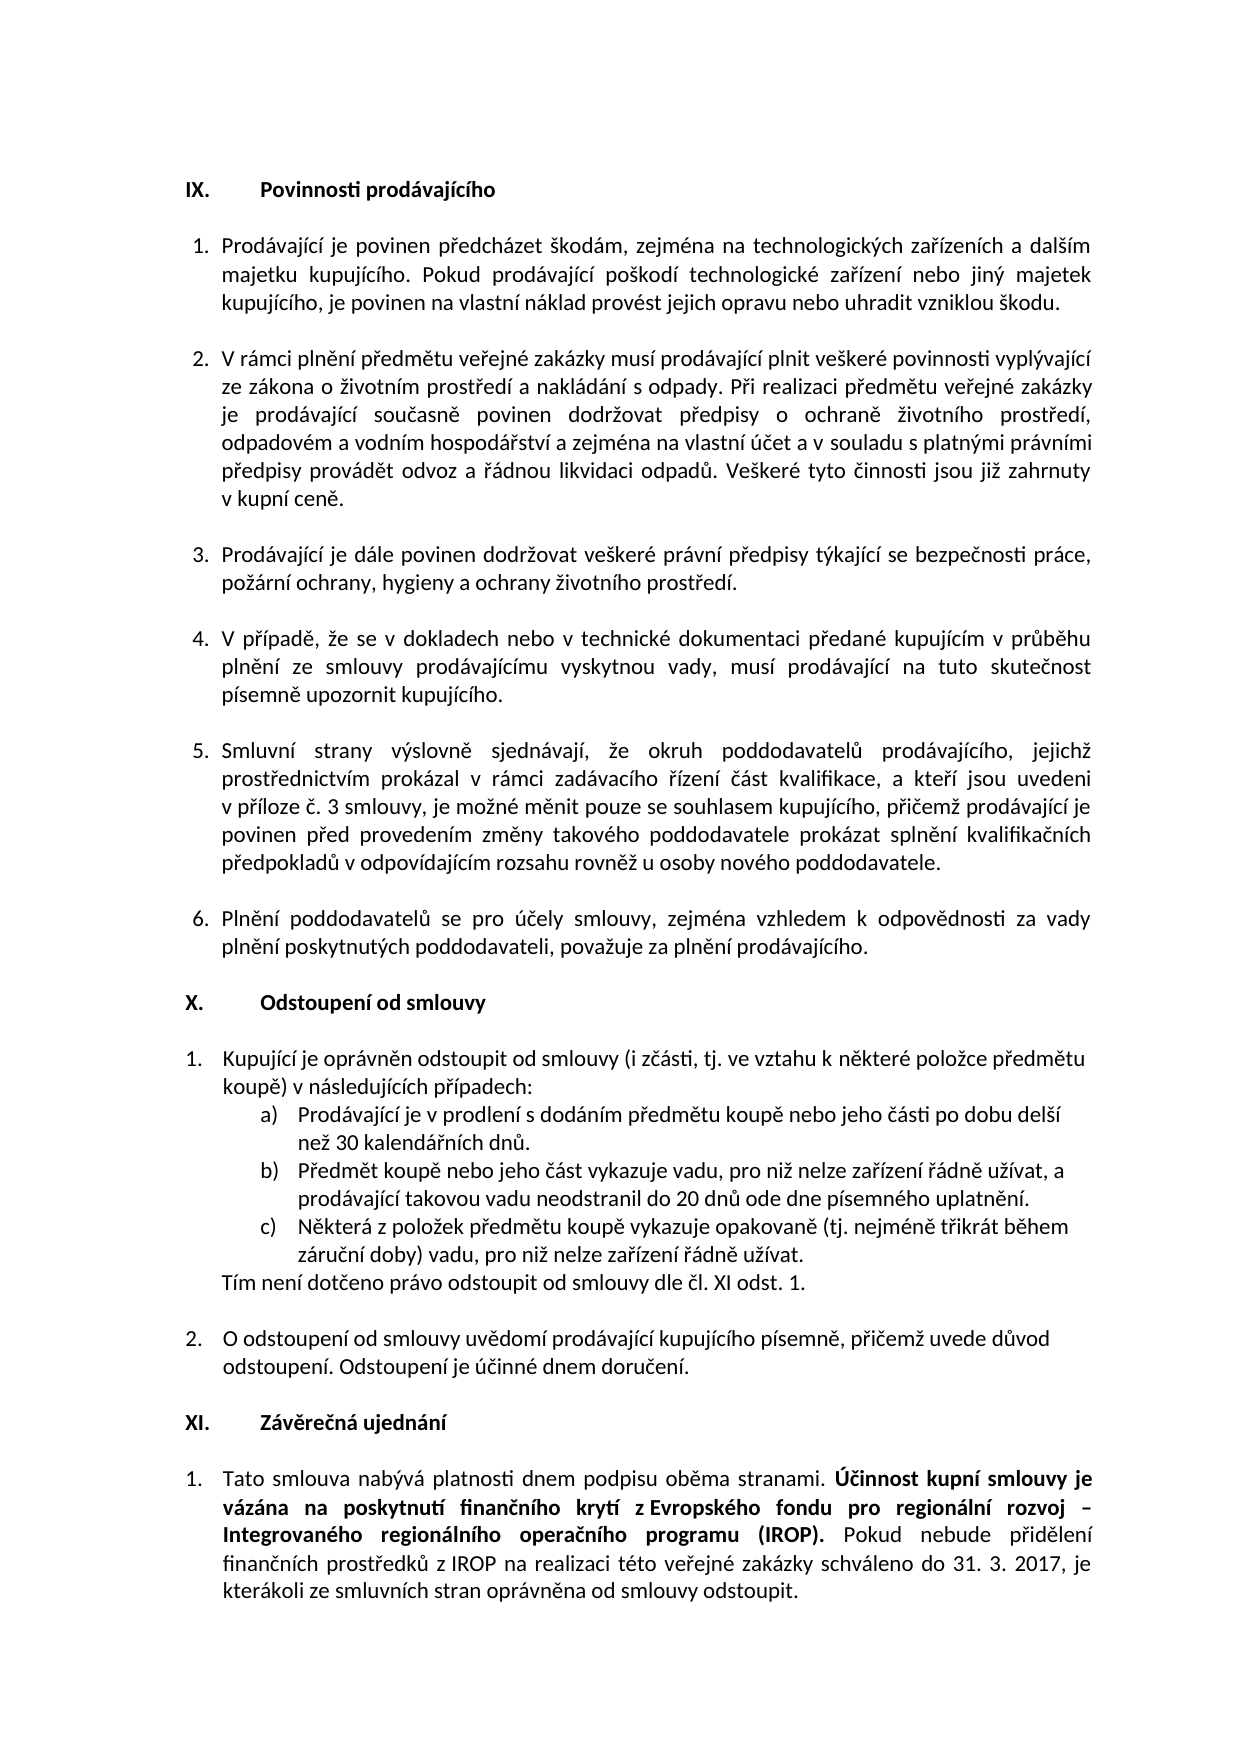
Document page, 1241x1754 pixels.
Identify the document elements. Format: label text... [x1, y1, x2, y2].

list Plnění poddodavatelů se pro účely smlouvy, zejména vzhledem k odpovědnosti za vady plnění poskytnutých poddodavateli, považuje za plnění prodávajícího. [192, 904, 1093, 960]
list Prodávající je dále povinen dodržovat veškeré právní předpisy týkající se bezpečnosti práce, požární ochrany, hygieny a ochrany životního prostředí. [192, 540, 1093, 596]
list Prodávající je v prodlení s dodáním předmětu koupě nebo jeho části po dobu delší než 30 kalendářních dnů. [260, 1100, 1093, 1156]
list Kupující je oprávněn odstoupit od smlouvy (i zčásti, tj. ve vztahu k některé položce předmětu koupě) v následujících případech: [185, 1044, 1093, 1100]
list Některá z položek předmětu koupě vykazuje opakovaně (tj. nejméně třikrát během záruční doby) vadu, pro niž nelze zařízení řádně užívat. [260, 1212, 1093, 1268]
list Odstoupení od smlouvy [185, 988, 1093, 1016]
text Tím není dotčeno právo odstoupit od smlouvy dle čl. XI odst. 1. [148, 1268, 1093, 1296]
list Smluvní strany výslovně sjednávají, že okruh poddodavatelů prodávajícího, jejichž prostřednictvím prokázal v rámci zadávacího řízení část kvalifikace, a kteří jsou uvedeni v příloze č. 3 smlouvy, je možné měnit pouze se souhlasem kupujícího, přičemž prodávající je povinen před provedením změny takového poddodavatele prokázat splnění kvalifikačních předpokladů v odpovídajícím rozsahu rovněž u osoby nového poddodavatele. [192, 736, 1093, 876]
list Prodávající je povinen předcházet škodám, zejména na technologických zařízeních a dalším majetku kupujícího. Pokud prodávající poškodí technologické zařízení nebo jiný majetek kupujícího, je povinen na vlastní náklad provést jejich opravu nebo uhradit vzniklou škodu. [192, 232, 1093, 316]
list O odstoupení od smlouvy uvědomí prodávající kupujícího písemně, přičemž uvede důvod odstoupení. Odstoupení je účinné dnem doručení. [185, 1324, 1093, 1381]
list Předmět koupě nebo jeho část vykazuje vadu, pro niž nelze zařízení řádně užívat, a prodávající takovou vadu neodstranil do 20 dnů ode dne písemného uplatnění. [260, 1156, 1093, 1212]
list V rámci plnění předmětu veřejné zakázky musí prodávající plnit veškeré povinnosti vyplývající ze zákona o životním prostředí a nakládání s odpady. Při realizaci předmětu veřejné zakázky je prodávající současně povinen dodržovat předpisy o ochraně životního prostředí, odpadovém a vodním hospodářství a zejména na vlastní účet a v souladu s platnými právními předpisy provádět odvoz a řádnou likvidaci odpadů. Veškeré tyto činnosti jsou již zahrnuty v kupní ceně. [192, 344, 1093, 512]
list Tato smlouva nabývá platnosti dnem podpisu oběma stranami. Účinnost kupní smlouvy je vázána na poskytnutí finančního krytí z Evropského fondu pro regionální rozvoj – Integrovaného regionálního operačního programu (IROP). Pokud nebude přidělení finančních prostředků z IROP na realizaci této veřejné zakázky schváleno do 31. 3. 2017, je kterákoli ze smluvních stran oprávněna od smlouvy odstoupit. [185, 1464, 1093, 1605]
list Závěrečná ujednání [185, 1408, 1093, 1437]
list V případě, že se v dokladech nebo v technické dokumentaci předané kupujícím v průběhu plnění ze smlouvy prodávajícímu vyskytnou vady, musí prodávající na tuto skutečnost písemně upozornit kupujícího. [192, 624, 1093, 708]
list Povinnosti prodávajícího [185, 176, 1093, 204]
